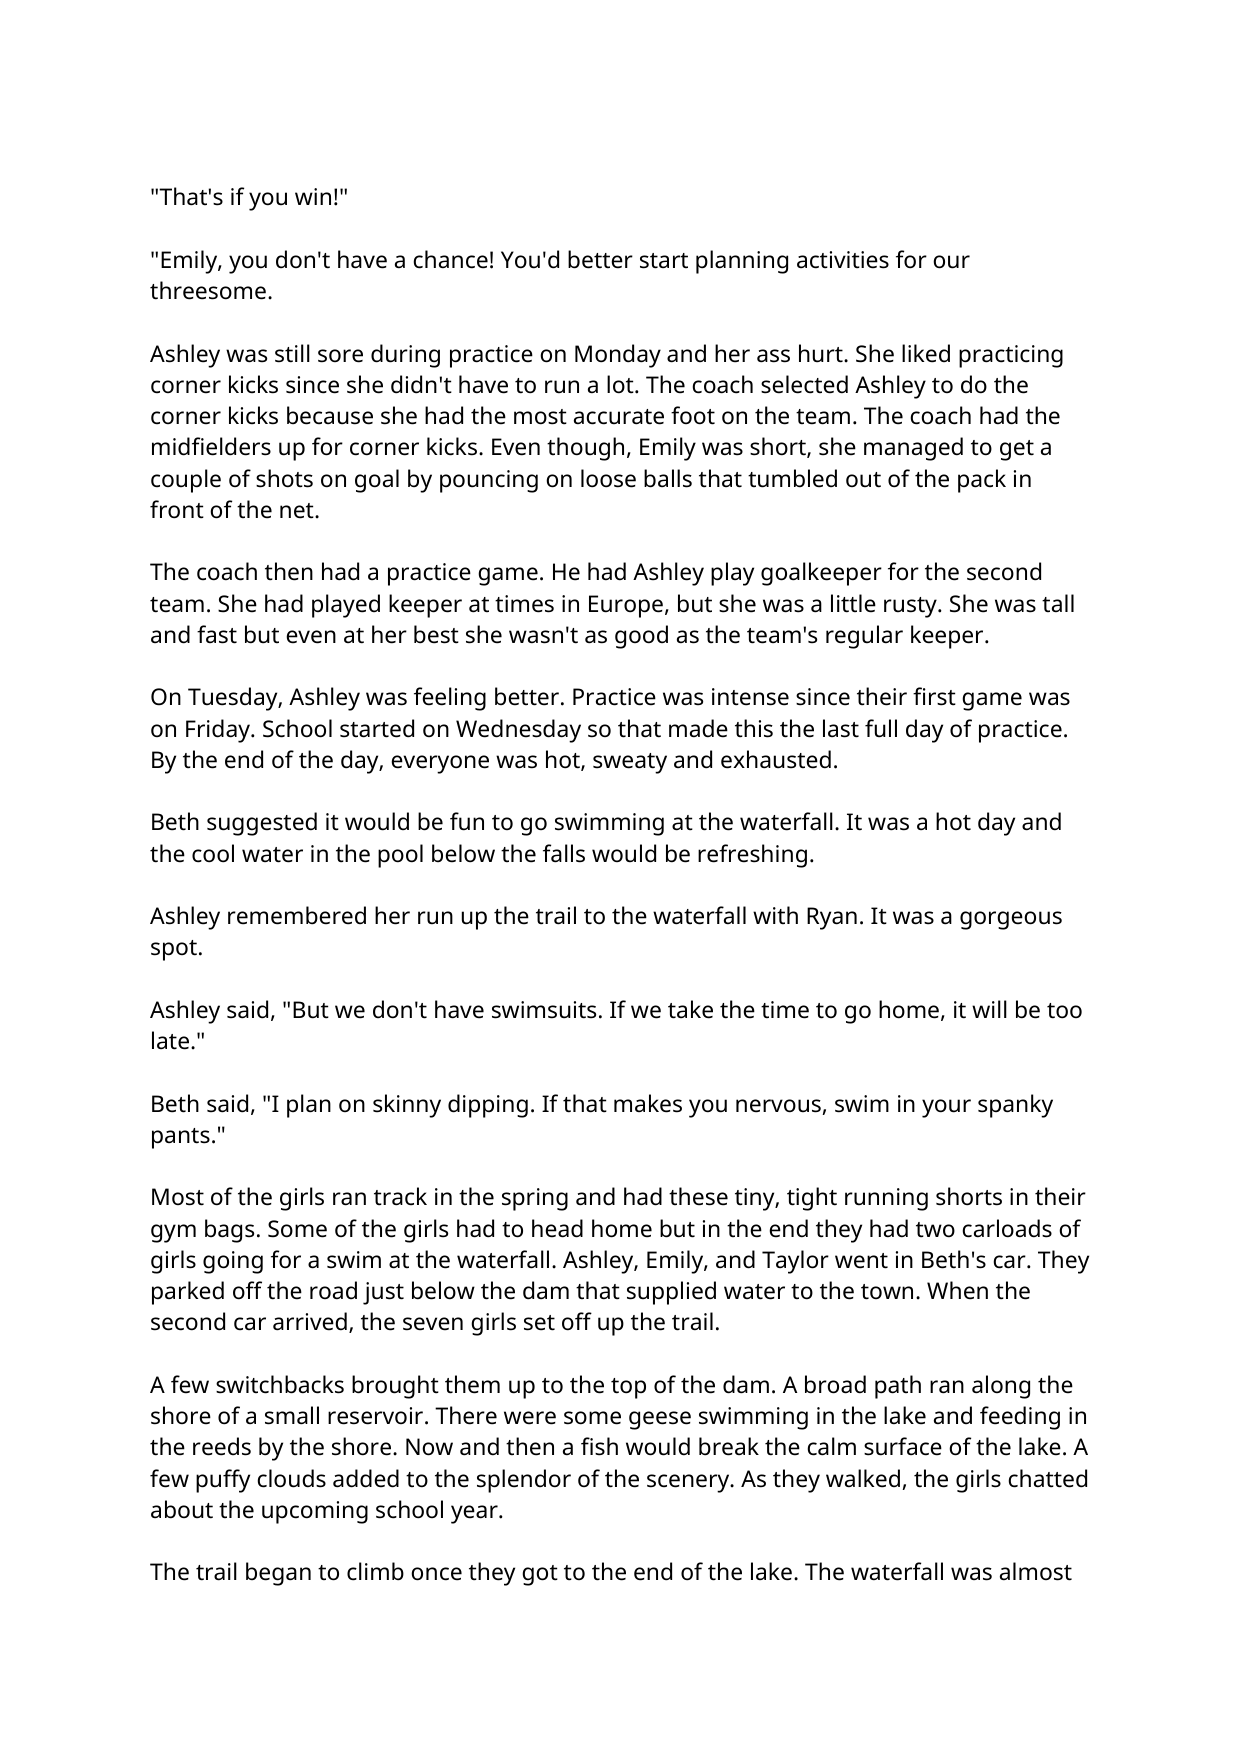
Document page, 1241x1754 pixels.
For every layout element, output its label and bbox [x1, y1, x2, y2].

text [150, 150, 1090, 1587]
